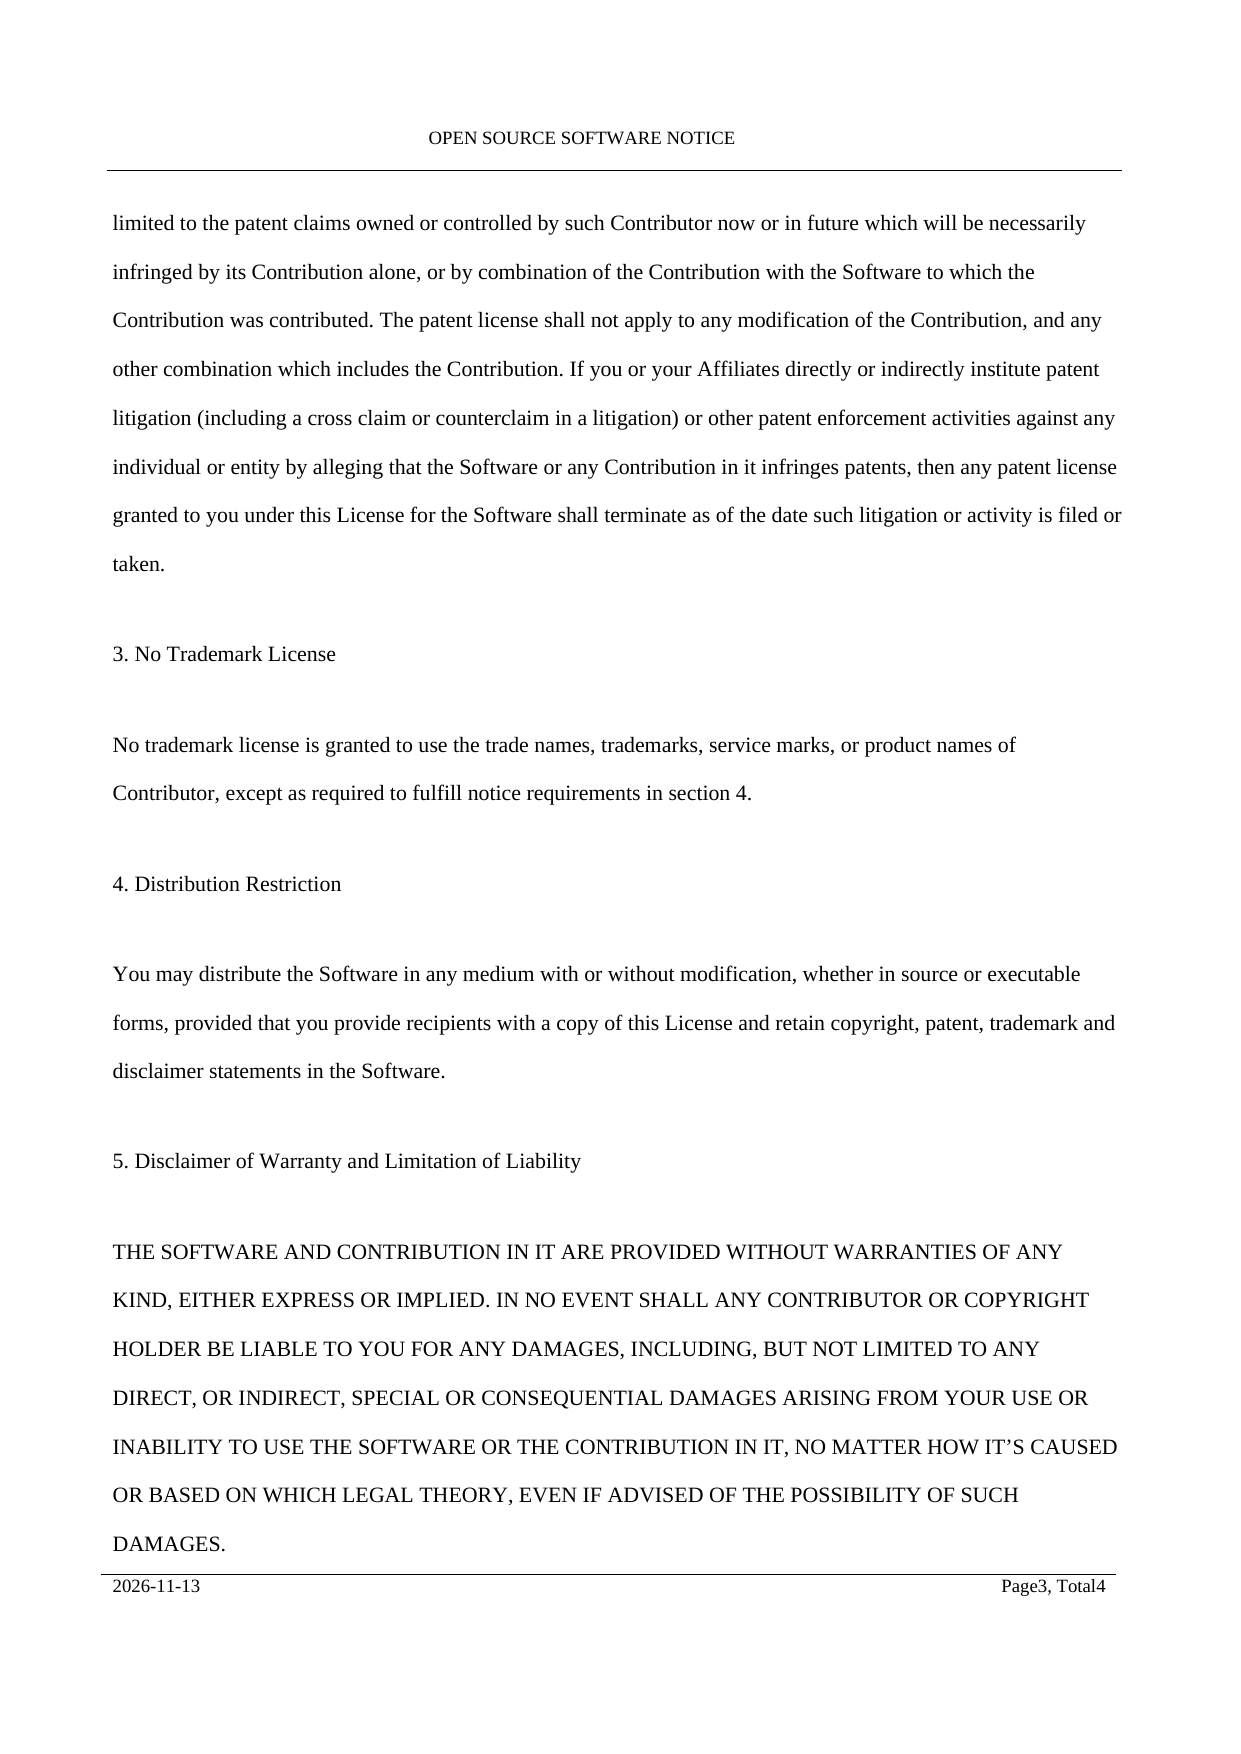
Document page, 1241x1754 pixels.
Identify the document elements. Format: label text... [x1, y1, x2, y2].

text You may distribute the Software in any medium with or without modification, whether in source or executable forms, provided that you provide recipients with a copy of this License and retain copyright, patent, trademark and disclaimer statements in the Software. [112, 957, 1128, 1087]
text THE SOFTWARE AND CONTRIBUTION IN IT ARE PROVIDED WITHOUT WARRANTIES OF ANY KIND, EITHER EXPRESS OR IMPLIED. IN NO EVENT SHALL ANY CONTRIBUTOR OR COPYRIGHT HOLDER BE LIABLE TO YOU FOR ANY DAMAGES, INCLUDING, BUT NOT LIMITED TO ANY DIRECT, OR INDIRECT, SPECIAL OR CONSEQUENTIAL DAMAGES ARISING FROM YOUR USE OR INABILITY TO USE THE SOFTWARE OR THE CONTRIBUTION IN IT, NO MATTER HOW IT’S CAUSED OR BASED ON WHICH LEGAL THEORY, EVEN IF ADVISED OF THE POSSIBILITY OF SUCH DAMAGES. [112, 1235, 1128, 1560]
text 4. Distribution Restriction [112, 867, 1128, 899]
text 5. Disclaimer of Warranty and Limitation of Liability [112, 1145, 1128, 1177]
text 3. No Trademark License [112, 638, 1128, 670]
text No trademark license is granted to use the trade names, trademarks, service marks, or product names of Contributor, except as required to fulfill notice requirements in section 4. [112, 728, 1128, 809]
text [112, 206, 1128, 580]
